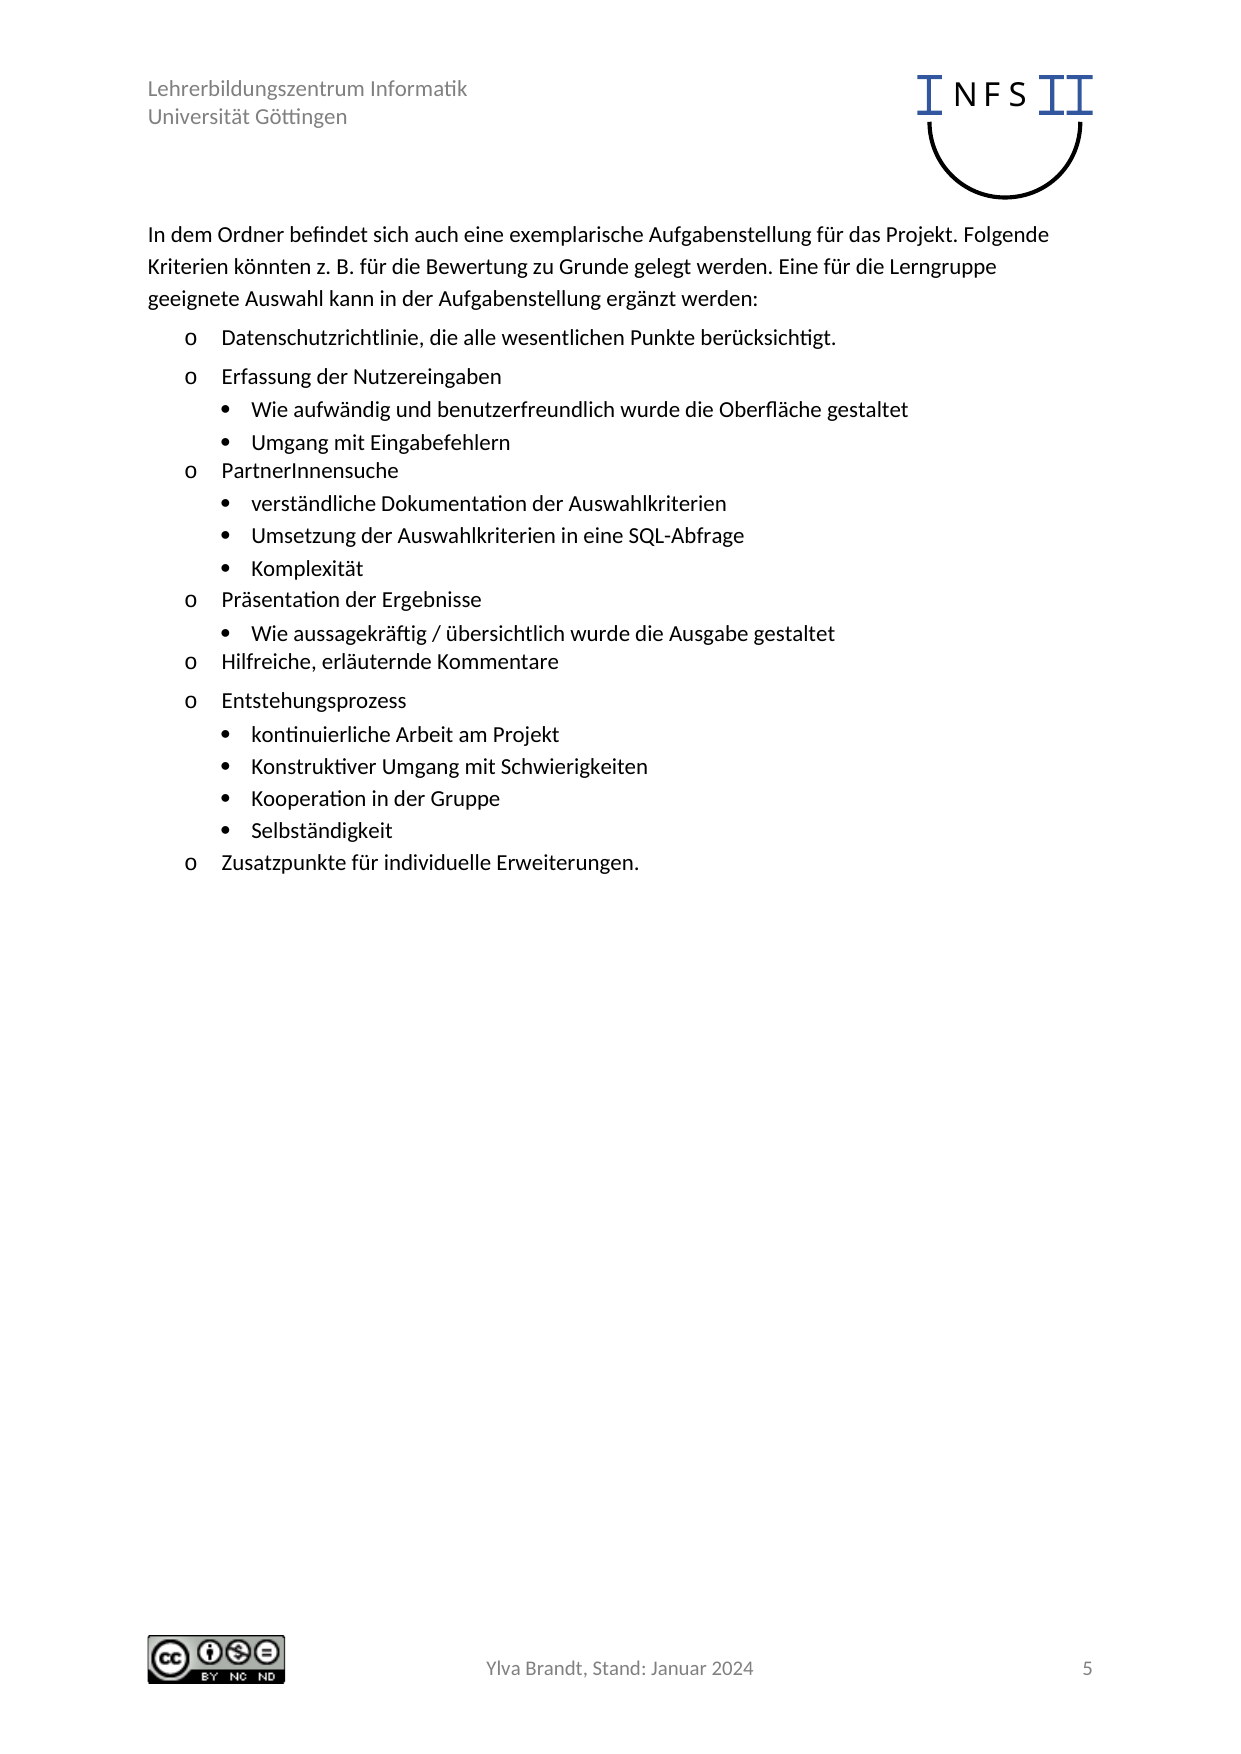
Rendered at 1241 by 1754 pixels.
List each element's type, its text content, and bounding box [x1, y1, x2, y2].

table_cell Hilfreiche, erläuternde Kommentare [136, 647, 1081, 686]
table_cell Erfassung der Nutzereingaben Wie aufwändig und benutzerfreundlich wurde die Oberfläche gestaltet Umgang mit Eingabefehlern [136, 362, 1081, 456]
table_header Datenschutzrichtlinie, die alle wesentlichen Punkte berücksichtigt. [136, 323, 1081, 362]
table_cell Zusatzpunkte für individuelle Erweiterungen. [136, 848, 1081, 888]
table_cell PartnerInnensuche verständliche Dokumentation der Auswahlkriterien Umsetzung der Auswahlkriterien in eine SQL-Abfrage Komplexität [136, 456, 1081, 586]
table_cell Entstehungsprozess kontinuierliche Arbeit am Projekt Konstruktiver Umgang mit Schwierigkeiten Kooperation in der Gruppe Selbständigkeit [136, 686, 1081, 848]
table_cell Präsentation der Ergebnisse Wie aussagekräftig / übersichtlich wurde die Ausgabe gestaltet [136, 586, 1081, 647]
picture [147, 1635, 286, 1684]
text In dem Ordner befindet sich auch eine exemplarische Aufgabenstellung für das Projekt. Folgende Kriterien könnten z. B. für die Bewertung zu Grunde gelegt werden. Eine für die Lerngruppe geeignete Auswahl kann in der Aufgabenstellung ergänzt werden: [148, 220, 1093, 312]
